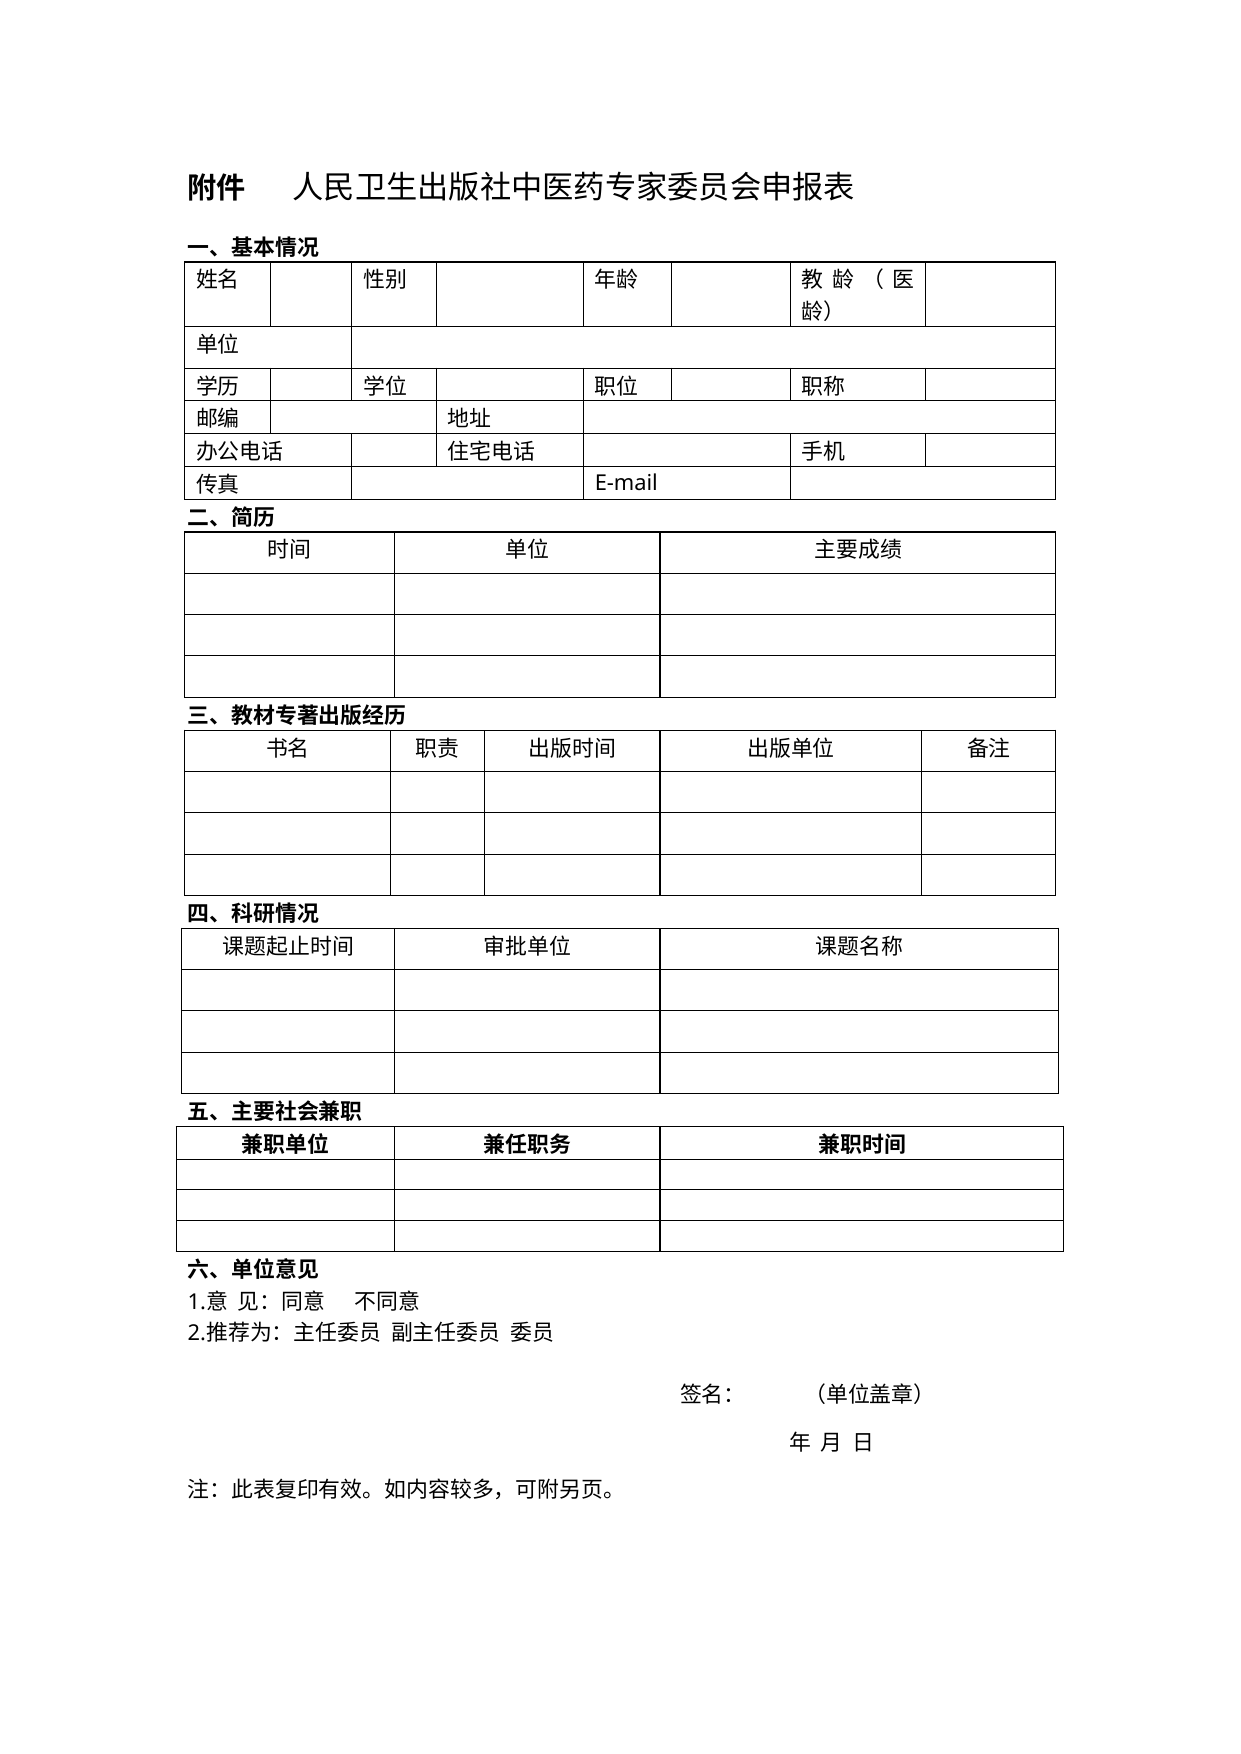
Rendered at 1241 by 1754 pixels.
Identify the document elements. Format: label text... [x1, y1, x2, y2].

table_header 教龄（医龄） [791, 263, 925, 326]
table_header [926, 263, 1055, 326]
table_cell [485, 855, 659, 895]
table_cell E-mail [584, 467, 790, 499]
table_cell [672, 369, 790, 400]
table_header 职责 [391, 731, 484, 771]
table_header 兼任职务 [395, 1127, 659, 1158]
text 三、教材专著出版经历 [187, 698, 1053, 729]
text 六、单位意见 [187, 1252, 1053, 1284]
table_cell [185, 772, 390, 812]
table_cell [182, 1053, 394, 1093]
table_cell 地址 [437, 401, 583, 433]
table_header 备注 [922, 731, 1055, 771]
table_cell 学历 [185, 369, 270, 400]
table_cell [922, 772, 1055, 812]
table_cell [395, 574, 659, 614]
table_cell [584, 401, 1055, 433]
table_cell [661, 855, 921, 895]
text 一、基本情况 [187, 230, 1053, 261]
table_cell [391, 813, 484, 853]
table_header 性别 [352, 263, 436, 326]
table_cell [661, 1221, 1063, 1251]
table_cell [352, 327, 1055, 368]
table_cell [177, 1190, 394, 1220]
text 年 月 日 [187, 1424, 1053, 1456]
table_cell 邮编 [185, 401, 270, 433]
table_cell [185, 656, 394, 697]
table_cell [791, 467, 1055, 499]
table_cell 职位 [584, 369, 671, 400]
text 签名： （单位盖章） [187, 1377, 1053, 1409]
table_cell [185, 855, 390, 895]
text 附件 人民卫生出版社中医药专家委员会申报表 [187, 162, 1053, 207]
table_cell [584, 434, 790, 466]
table_header 兼职时间 [661, 1127, 1063, 1158]
table_cell [661, 615, 1055, 655]
table_cell [271, 369, 351, 400]
table_header [437, 263, 583, 326]
table_cell 传真 [185, 467, 351, 499]
table_header 课题起止时间 [182, 929, 394, 969]
table_cell [271, 401, 436, 433]
table_cell [177, 1221, 394, 1251]
table_cell [182, 1011, 394, 1052]
table_cell 职称 [791, 369, 925, 400]
table_cell [485, 772, 659, 812]
table_cell [177, 1160, 394, 1189]
table_cell [661, 1190, 1063, 1220]
table_cell [437, 369, 583, 400]
table_header 审批单位 [395, 929, 659, 969]
table_cell [395, 1160, 659, 1189]
table_cell [395, 1190, 659, 1220]
table_header 出版单位 [661, 731, 921, 771]
table_cell [661, 970, 1058, 1010]
table_cell [661, 574, 1055, 614]
table_cell [661, 772, 921, 812]
table_cell [185, 574, 394, 614]
table_cell [395, 1053, 659, 1093]
table_header 兼职单位 [177, 1127, 394, 1158]
table_cell [391, 772, 484, 812]
table_cell [395, 615, 659, 655]
table_cell [182, 970, 394, 1010]
table_cell 学位 [352, 369, 436, 400]
table_cell 住宅电话 [437, 434, 583, 466]
table_header 单位 [395, 533, 659, 573]
table_cell [661, 813, 921, 853]
table_cell [485, 813, 659, 853]
table_cell 办公电话 [185, 434, 351, 466]
table_header 课题名称 [661, 929, 1058, 969]
table_cell [661, 1160, 1063, 1189]
table_header 主要成绩 [661, 533, 1055, 573]
table_cell 手机 [791, 434, 925, 466]
table_cell [922, 813, 1055, 853]
text 注：此表复印有效。如内容较多，可附另页。 [187, 1472, 1053, 1504]
table_header 出版时间 [485, 731, 659, 771]
table_cell [661, 656, 1055, 697]
text 四、科研情况 [187, 896, 1053, 928]
table_cell [395, 1011, 659, 1052]
table_cell [661, 1053, 1058, 1093]
table_header 书名 [185, 731, 390, 771]
table_cell [185, 615, 394, 655]
text 二、简历 [187, 500, 1053, 531]
table_cell [926, 369, 1055, 400]
table_header 姓名 [185, 263, 270, 326]
table_cell [395, 970, 659, 1010]
table_cell [395, 656, 659, 697]
table_cell [395, 1221, 659, 1251]
text 1.意 见：同意 不同意 [187, 1284, 1053, 1315]
list 主要社会兼职 [187, 1094, 1053, 1126]
table_cell [922, 855, 1055, 895]
table_cell [391, 855, 484, 895]
table_cell [661, 1011, 1058, 1052]
text 2.推荐为：主任委员 副主任委员 委员 [187, 1315, 1053, 1347]
table_cell [185, 813, 390, 853]
table_header [271, 263, 351, 326]
table_cell 单位 [185, 327, 351, 368]
table_cell [352, 467, 583, 499]
table_cell [926, 434, 1055, 466]
table_header [672, 263, 790, 326]
table_cell [352, 434, 436, 466]
table_header 时间 [185, 533, 394, 573]
table_header 年龄 [584, 263, 671, 326]
